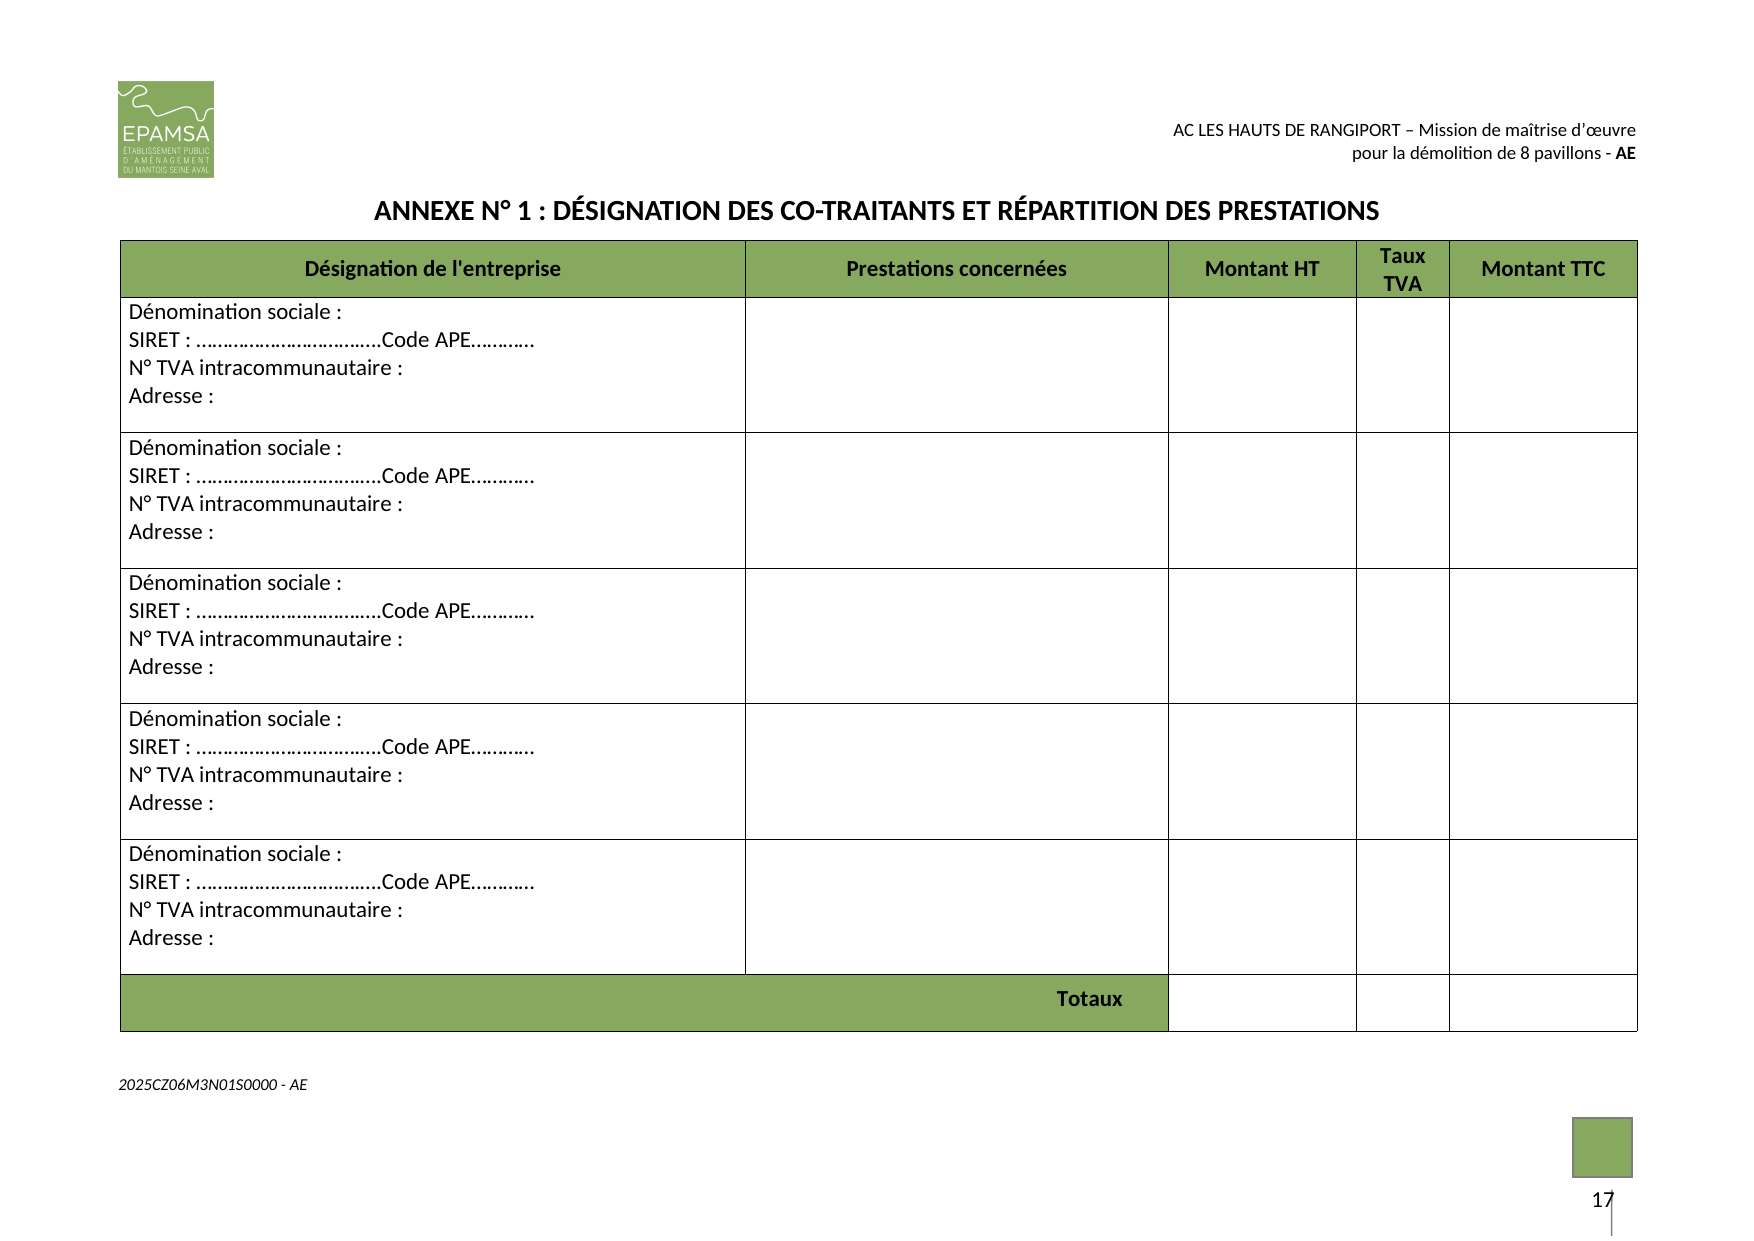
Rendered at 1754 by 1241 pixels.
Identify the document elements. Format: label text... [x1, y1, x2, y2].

table_cell [1169, 298, 1356, 432]
text ANNEXE N° 1 : DÉSIGNATION DES CO-TRAITANTS ET RÉPARTITION DES PRESTATIONS [118, 192, 1636, 228]
table_cell [1357, 569, 1449, 703]
table_cell [1357, 840, 1449, 974]
table_cell [1357, 704, 1449, 839]
table_cell [1169, 704, 1356, 839]
table_cell [1357, 975, 1449, 1031]
table_cell [1450, 569, 1637, 703]
table_header Prestations concernées [746, 241, 1168, 297]
table_cell [1450, 433, 1637, 568]
table_header Taux TVA [1357, 241, 1449, 297]
table_cell [1450, 975, 1637, 1031]
table_cell [1169, 433, 1356, 568]
table_cell Dénomination sociale : SIRET : ………………………….….Code APE………… N° TVA intracommunautaire : Adresse : [121, 840, 745, 974]
table_cell [1169, 569, 1356, 703]
table_header Montant TTC [1450, 241, 1637, 297]
table_cell [1450, 704, 1637, 839]
table_cell [746, 569, 1168, 703]
table_cell [1450, 840, 1637, 974]
table_cell [1357, 298, 1449, 432]
table_cell Dénomination sociale : SIRET : ………………………….….Code APE………… N° TVA intracommunautaire : Adresse : [121, 569, 745, 703]
table_cell [746, 704, 1168, 839]
table_cell Totaux [121, 975, 1168, 1031]
table_cell Dénomination sociale : SIRET : ………………………….….Code APE………… N° TVA intracommunautaire : Adresse : [121, 704, 745, 839]
table_cell [1450, 298, 1637, 432]
table_cell [1169, 840, 1356, 974]
table_cell [746, 298, 1168, 432]
table_cell [1357, 433, 1449, 568]
table_cell [1169, 975, 1356, 1031]
table_cell [746, 433, 1168, 568]
table_header Désignation de l'entreprise [121, 241, 745, 297]
table_cell Dénomination sociale : SIRET : ………………………….….Code APE………… N° TVA intracommunautaire : Adresse : [121, 298, 745, 432]
picture [118, 81, 214, 178]
table_cell [746, 840, 1168, 974]
table_cell Dénomination sociale : SIRET : ………………………….….Code APE………… N° TVA intracommunautaire : Adresse : [121, 433, 745, 568]
table_header Montant HT [1169, 241, 1356, 297]
